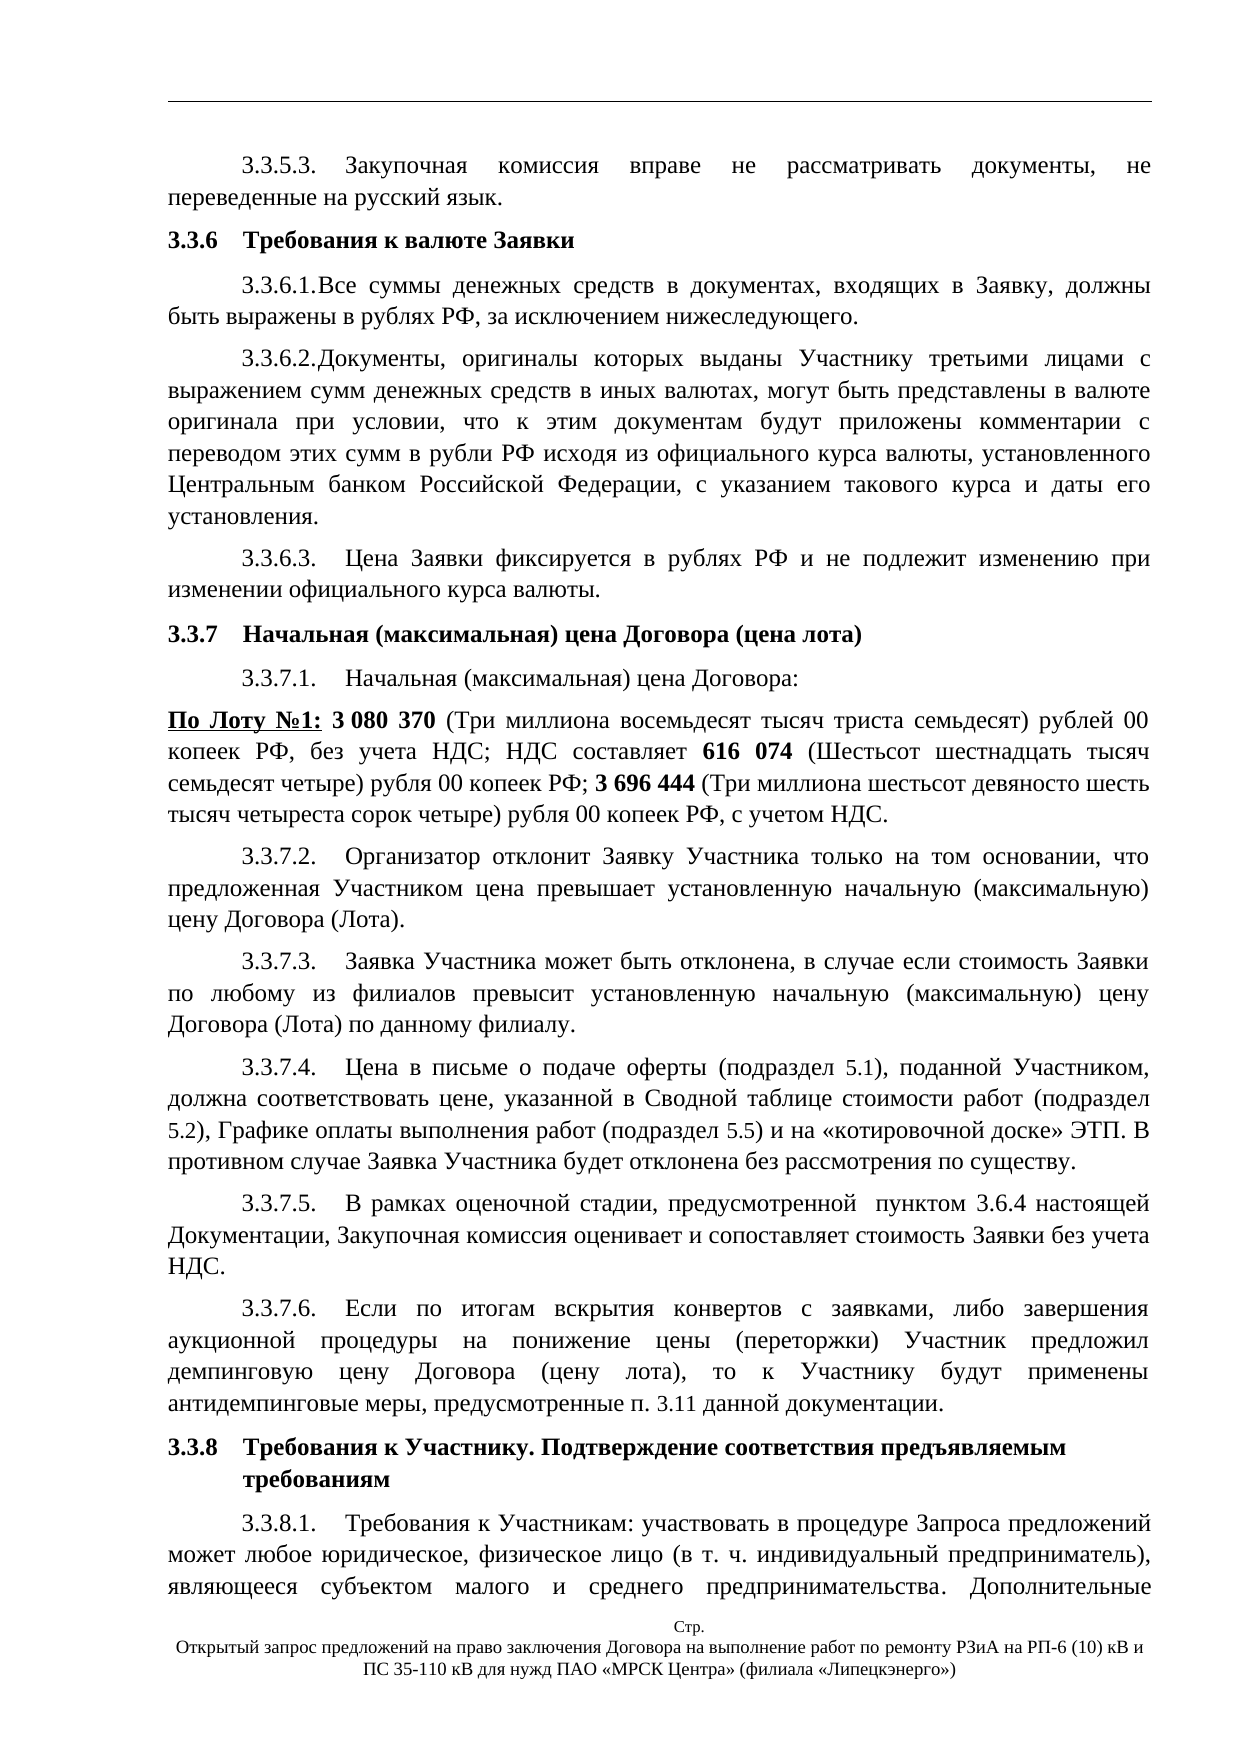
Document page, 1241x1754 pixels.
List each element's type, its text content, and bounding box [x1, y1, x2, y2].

list Все суммы денежных средств в документах, входящих в Заявку, должны быть выражены в рублях РФ, за исключением нижеследующего. [168, 270, 1152, 330]
list Если по итогам вскрытия конвертов с заявками, либо завершения аукционной процедуры на понижение цены (переторжки) Участник предложил демпинговую цену Договора (цену лота), то к Участнику будут применены антидемпинговые меры, предусмотренные п. 3.11 данной документации. [168, 1293, 1150, 1417]
list Закупочная комиссия вправе не рассматривать документы, не переведенные на русский язык. [168, 150, 1152, 210]
list Заявка Участника может быть отклонена, в случае если стоимость Заявки по любому из филиалов превысит установленную начальную (максимальную) цену Договора (Лота) по данному филиалу. [168, 946, 1150, 1038]
list Начальная (максимальная) цена Договора: [168, 663, 1150, 691]
subtitle Требования к Участнику. Подтверждение соответствия предъявляемым требованиям [168, 1432, 1152, 1492]
list Документы, оригиналы которых выданы Участнику третьими лицами с выражением сумм денежных средств в иных валютах, могут быть представлены в валюте оригинала при условии, что к этим документам будут приложены комментарии с переводом этих сумм в рубли РФ исходя из официального курса валюты, установленного Центральным банком Российской Федерации, с указанием такового курса и даты его установления. [168, 343, 1152, 530]
subtitle Требования к валюте Заявки [168, 226, 1152, 254]
list Цена Заявки фиксируется в рублях РФ и не подлежит изменению при изменении официального курса валюты. [168, 543, 1152, 603]
list Организатор отклонит Заявку Участника только на том основании, что предложенная Участником цена превышает установленную начальную (максимальную) цену Договора (Лота). [168, 841, 1150, 933]
list Цена в письме о подаче оферты (подраздел 5.1), поданной Участником, должна соответствовать цене, указанной в Сводной таблице стоимости работ (подраздел 5.2), Графике оплаты выполнения работ (подраздел 5.5) и на «котировочной доске» ЭТП. В противном случае Заявка Участника будет отклонена без рассмотрения по существу. [168, 1052, 1150, 1175]
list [168, 1508, 1152, 1599]
subtitle Начальная (максимальная) цена Договора (цена лота) [168, 619, 1152, 647]
text По Лоту №1: 3 080 370 (Три миллиона восемьдесят тысяч триста семьдесят) рублей 00 копеек РФ, без учета НДС; НДС составляет 616 074 (Шестьсот шестнадцать тысяч семьдесят четыре) рубля 00 копеек РФ; 3 696 444 (Три миллиона шестьсот девяносто шесть тысяч четыреста сорок четыре) рубля 00 копеек РФ, с учетом НДС. [168, 705, 1150, 828]
list В рамках оценочной стадии, предусмотренной пунктом 3.6.4 настоящей Документации, Закупочная комиссия оценивает и сопоставляет стоимость Заявки без учета НДС. [168, 1188, 1150, 1280]
